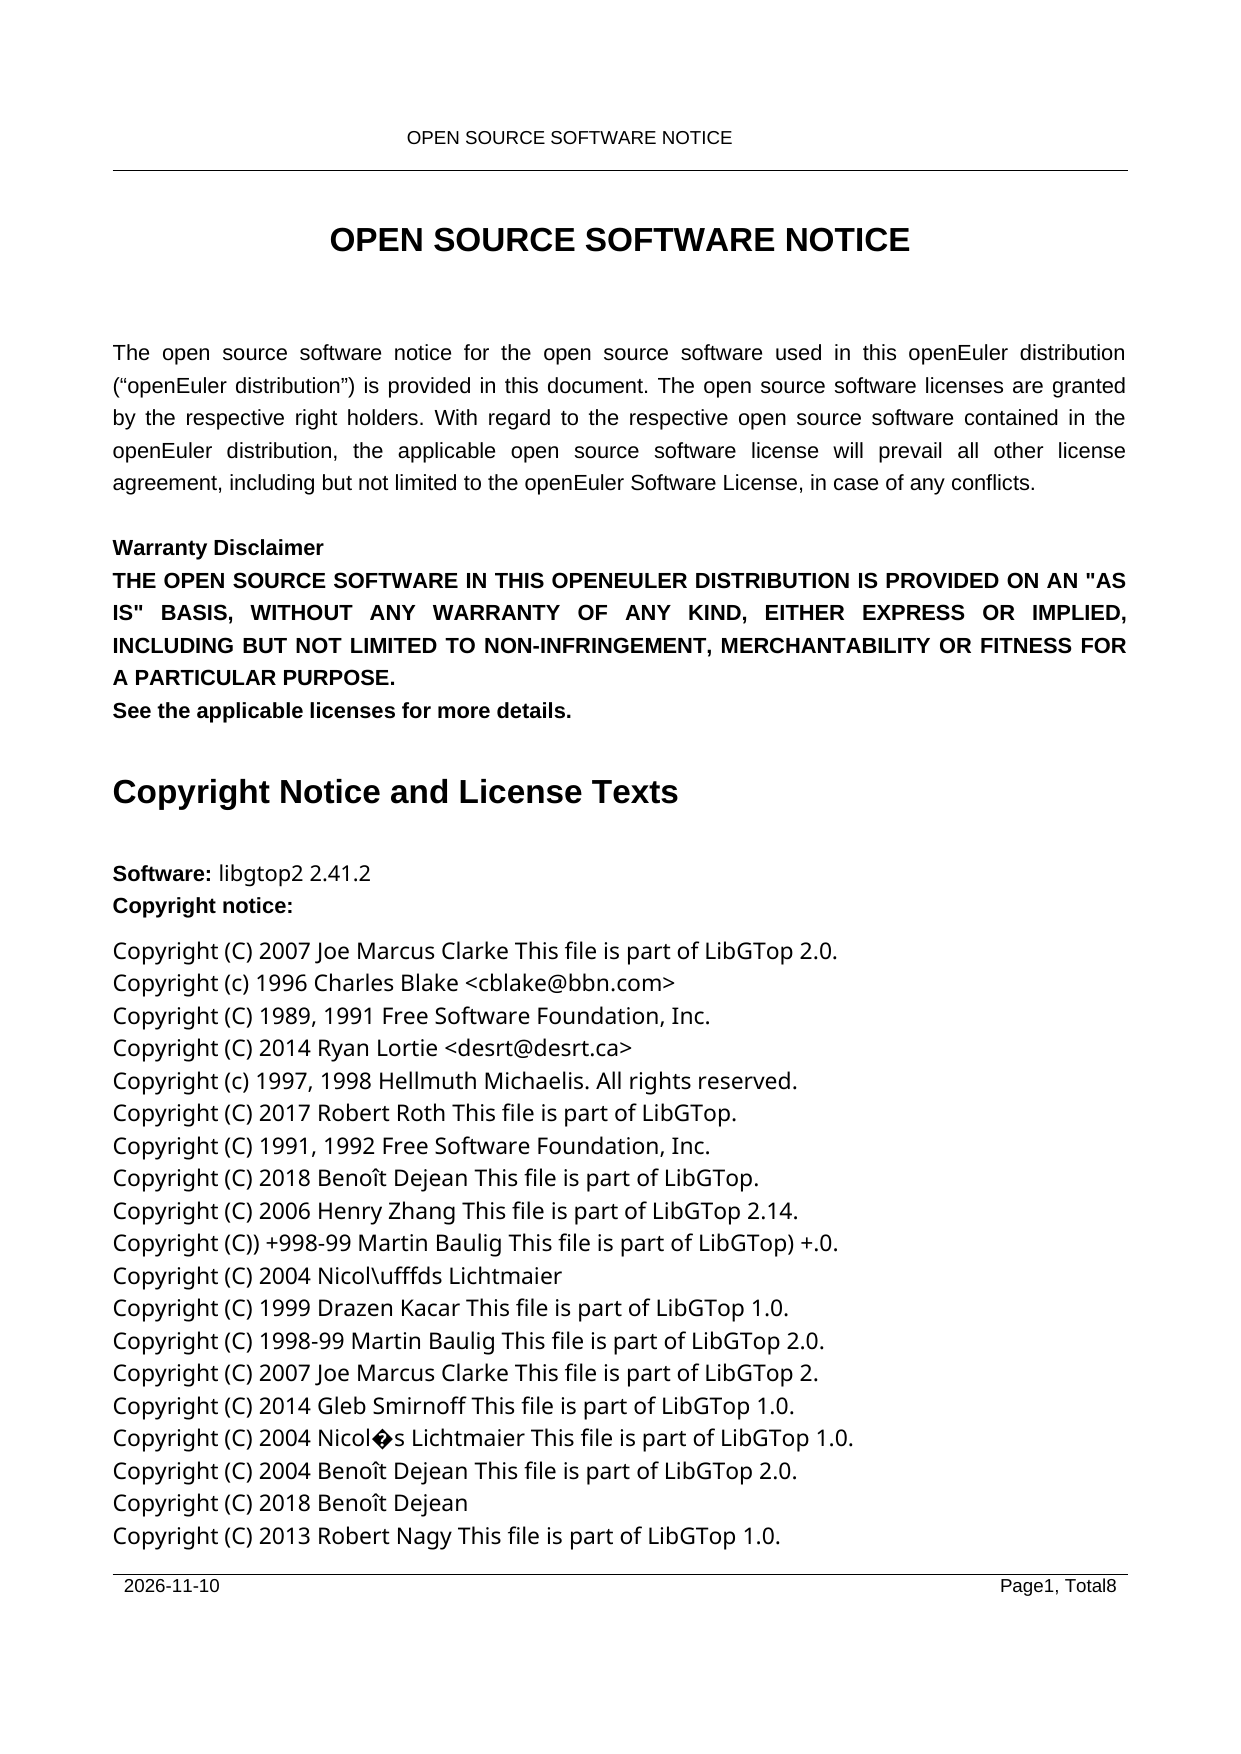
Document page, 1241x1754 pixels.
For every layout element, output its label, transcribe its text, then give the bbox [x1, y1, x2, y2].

text The open source software notice for the open source software used in this openEuler distribution (“openEuler distribution”) is provided in this document. The open source software licenses are granted by the respective right holders. With regard to the respective open source software contained in the openEuler distribution, the applicable open source software license will prevail all other license agreement, including but not limited to the openEuler Software License, in case of any conflicts. [112, 336, 1128, 499]
text OPEN SOURCE SOFTWARE NOTICE [112, 206, 1128, 271]
text Warranty Disclaimer [112, 531, 1128, 564]
title Software: libgtop2 2.41.2 [112, 856, 1128, 889]
text THE OPEN SOURCE SOFTWARE IN THIS OPENEULER DISTRIBUTION IS PROVIDED ON AN "AS IS" BASIS, WITHOUT ANY WARRANTY OF ANY KIND, EITHER EXPRESS OR IMPLIED, INCLUDING BUT NOT LIMITED TO NON-INFRINGEMENT, MERCHANTABILITY OR FITNESS FOR A PARTICULAR PURPOSE. See the applicable licenses for more details. [112, 564, 1128, 726]
text Copyright notice: [112, 889, 1128, 921]
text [112, 934, 1128, 1551]
text Copyright Notice and License Texts [112, 759, 1128, 824]
